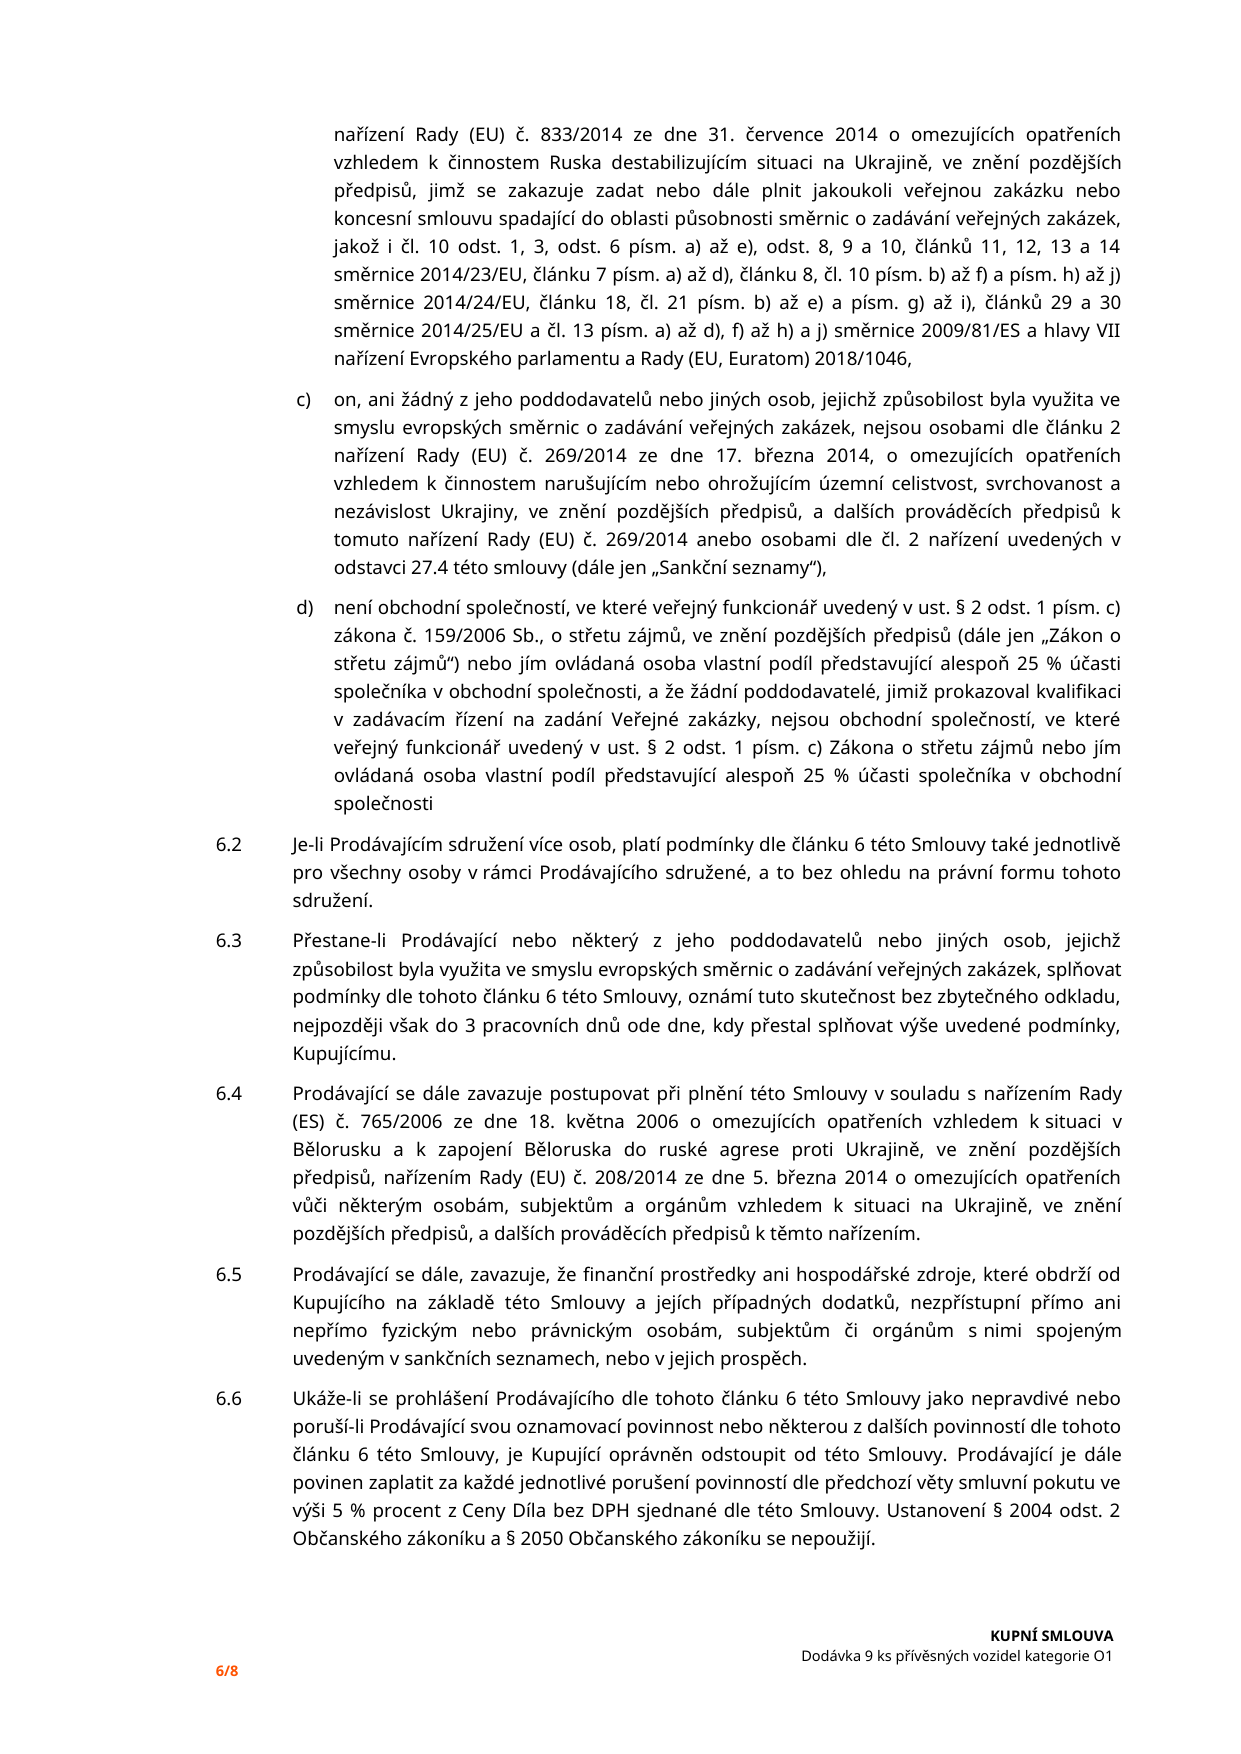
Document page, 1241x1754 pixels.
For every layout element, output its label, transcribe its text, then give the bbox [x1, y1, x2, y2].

text Ukáže-li se prohlášení Prodávajícího dle tohoto článku 6 této Smlouvy jako nepravdivé nebo poruší-li Prodávající svou oznamovací povinnost nebo některou z dalších povinností dle tohoto článku 6 této Smlouvy, je Kupující oprávněn odstoupit od této Smlouvy. Prodávající je dále povinen zaplatit za každé jednotlivé porušení povinností dle předchozí věty smluvní pokutu ve výši 5 % procent z Ceny Díla bez DPH sjednané dle této Smlouvy. Ustanovení § 2004 odst. 2 Občanského zákoníku a § 2050 Občanského zákoníku se nepoužijí. [216, 1386, 1122, 1551]
text Prodávající se dále, zavazuje, že finanční prostředky ani hospodářské zdroje, které obdrží od Kupujícího na základě této Smlouvy a jejích případných dodatků, nezpřístupní přímo ani nepřímo fyzickým nebo právnickým osobám, subjektům či orgánům s nimi spojeným uvedeným v sankčních seznamech, nebo v jejich prospěch. [216, 1261, 1122, 1371]
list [296, 121, 1122, 371]
text Přestane-li Prodávající nebo některý z jeho poddodavatelů nebo jiných osob, jejichž způsobilost byla využita ve smyslu evropských směrnic o zadávání veřejných zakázek, splňovat podmínky dle tohoto článku 6 této Smlouvy, oznámí tuto skutečnost bez zbytečného odkladu, nejpozději však do 3 pracovních dnů ode dne, kdy přestal splňovat výše uvedené podmínky, Kupujícímu. [216, 928, 1122, 1065]
text Je-li Prodávajícím sdružení více osob, platí podmínky dle článku 6 této Smlouvy také jednotlivě pro všechny osoby v rámci Prodávajícího sdružené, a to bez ohledu na právní formu tohoto sdružení. [216, 831, 1122, 913]
list není obchodní společností, ve které veřejný funkcionář uvedený v ust. § 2 odst. 1 písm. c) zákona č. 159/2006 Sb., o střetu zájmů, ve znění pozdějších předpisů (dále jen „Zákon o střetu zájmů“) nebo jím ovládaná osoba vlastní podíl představující alespoň 25 % účasti společníka v obchodní společnosti, a že žádní poddodavatelé, jimiž prokazoval kvalifikaci v zadávacím řízení na zadání Veřejné zakázky, nejsou obchodní společností, ve které veřejný funkcionář uvedený v ust. § 2 odst. 1 písm. c) Zákona o střetu zájmů nebo jím ovládaná osoba vlastní podíl představující alespoň 25 % účasti společníka v obchodní společnosti [296, 594, 1122, 816]
list on, ani žádný z jeho poddodavatelů nebo jiných osob, jejichž způsobilost byla využita ve smyslu evropských směrnic o zadávání veřejných zakázek, nejsou osobami dle článku 2 nařízení Rady (EU) č. 269/2014 ze dne 17. března 2014, o omezujících opatřeních vzhledem k činnostem narušujícím nebo ohrožujícím územní celistvost, svrchovanost a nezávislost Ukrajiny, ve znění pozdějších předpisů, a dalších prováděcích předpisů k tomuto nařízení Rady (EU) č. 269/2014 anebo osobami dle čl. 2 nařízení uvedených v odstavci 27.4 této smlouvy (dále jen „Sankční seznamy“), [296, 386, 1122, 579]
text Prodávající se dále zavazuje postupovat při plnění této Smlouvy v souladu s nařízením Rady (ES) č. 765/2006 ze dne 18. května 2006 o omezujících opatřeních vzhledem k situaci v Bělorusku a k zapojení Běloruska do ruské agrese proti Ukrajině, ve znění pozdějších předpisů, nařízením Rady (EU) č. 208/2014 ze dne 5. března 2014 o omezujících opatřeních vůči některým osobám, subjektům a orgánům vzhledem k situaci na Ukrajině, ve znění pozdějších předpisů, a dalších prováděcích předpisů k těmto nařízením. [216, 1080, 1122, 1246]
